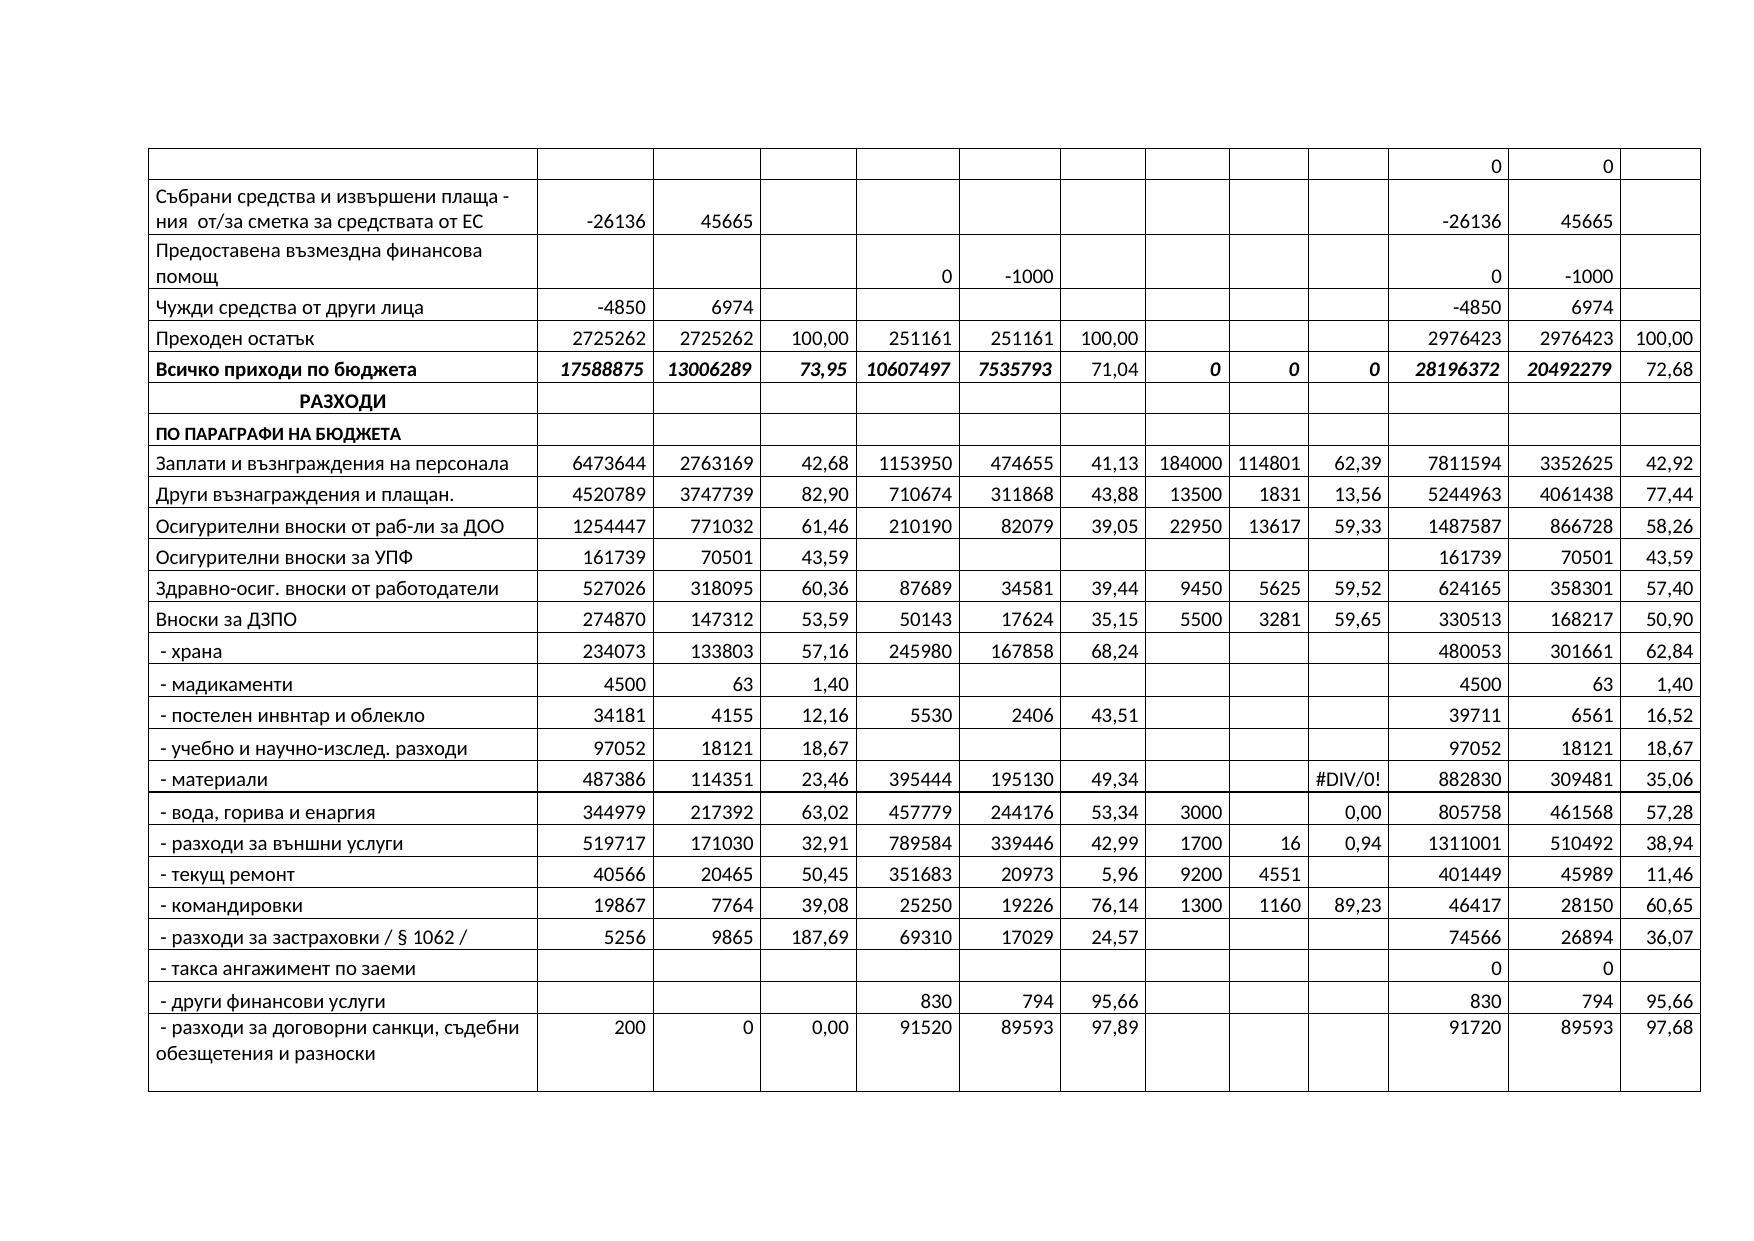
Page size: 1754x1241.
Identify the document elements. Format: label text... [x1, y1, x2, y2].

table_cell 794 [960, 982, 1060, 1013]
table_cell [1061, 289, 1145, 319]
table_cell 168217 [1509, 602, 1620, 632]
table_cell [960, 950, 1060, 981]
table_cell 9450 [1146, 571, 1229, 601]
table_cell [1309, 289, 1388, 319]
table_cell - разходи за външни услуги [149, 825, 537, 856]
table_cell 97052 [538, 729, 653, 760]
table_cell 1,40 [761, 664, 856, 696]
table_cell 0 [1146, 352, 1229, 382]
table_cell 20492279 [1509, 352, 1620, 382]
table_cell 87689 [857, 571, 959, 601]
table_cell - текущ ремонт [149, 857, 537, 887]
table_cell 171030 [654, 825, 760, 856]
table_cell [1230, 149, 1308, 179]
table_cell 100,00 [1621, 321, 1700, 351]
table_cell [1146, 950, 1229, 981]
table_cell 4500 [538, 664, 653, 696]
table_cell [1309, 414, 1388, 444]
table_cell Заплати и възнграждения на персонала [149, 446, 537, 476]
table_cell 167858 [960, 633, 1060, 663]
table_cell 53,34 [1061, 793, 1145, 824]
table_cell 89,23 [1309, 888, 1388, 918]
table_cell 89593 [1509, 1014, 1620, 1091]
table_cell 330513 [1389, 602, 1508, 632]
table_cell - учебно и научно-изслед. разходи [149, 729, 537, 760]
table_cell 50,90 [1621, 602, 1700, 632]
table_cell 830 [857, 982, 959, 1013]
table_cell [1230, 697, 1308, 727]
table_cell [1621, 289, 1700, 319]
table_cell 26894 [1509, 919, 1620, 949]
table_cell - командировки [149, 888, 537, 918]
table_cell 3281 [1230, 602, 1308, 632]
table_cell 61,46 [761, 508, 856, 538]
table_cell 43,88 [1061, 477, 1145, 507]
table_cell [1146, 761, 1229, 791]
table_cell [1146, 149, 1229, 179]
table_cell 244176 [960, 793, 1060, 824]
table_cell [1061, 383, 1145, 413]
table_cell 68,24 [1061, 633, 1145, 663]
table_cell 1700 [1146, 825, 1229, 856]
table_cell 36,07 [1621, 919, 1700, 949]
table_cell 100,00 [761, 321, 856, 351]
table_cell [1309, 729, 1388, 760]
table_cell 91720 [1389, 1014, 1508, 1091]
table_cell 147312 [654, 602, 760, 632]
table_cell 32,91 [761, 825, 856, 856]
table_cell [761, 235, 856, 288]
table_cell 18121 [654, 729, 760, 760]
table_cell 133803 [654, 633, 760, 663]
table_cell 97,68 [1621, 1014, 1700, 1091]
table_cell 34581 [960, 571, 1060, 601]
table_cell 318095 [654, 571, 760, 601]
table_cell 13500 [1146, 477, 1229, 507]
table_cell 41,13 [1061, 446, 1145, 476]
table_cell 5256 [538, 919, 653, 949]
table_cell 45665 [1509, 180, 1620, 234]
table_cell 6974 [654, 289, 760, 319]
table_cell 11,46 [1621, 857, 1700, 887]
table_cell 13006289 [654, 352, 760, 382]
table_cell 0 [1230, 352, 1308, 382]
table_cell 97052 [1389, 729, 1508, 760]
table_cell Преходен остатък [149, 321, 537, 351]
table_cell 161739 [538, 539, 653, 569]
table_cell 57,16 [761, 633, 856, 663]
table_cell Събрани средства и извършени плаща - ния от/за сметка за средствата от ЕС [149, 180, 537, 234]
table_cell [857, 289, 959, 319]
table_cell [538, 950, 653, 981]
table_cell [1509, 383, 1620, 413]
table_cell 18,67 [1621, 729, 1700, 760]
table_cell - постелен инвнтар и облекло [149, 697, 537, 727]
table_cell 5530 [857, 697, 959, 727]
table_cell 95,66 [1061, 982, 1145, 1013]
table_cell 28150 [1509, 888, 1620, 918]
table_cell 59,33 [1309, 508, 1388, 538]
table_cell [1230, 235, 1308, 288]
table_cell 251161 [960, 321, 1060, 351]
table_cell 28196372 [1389, 352, 1508, 382]
table_cell 351683 [857, 857, 959, 887]
table_cell 2725262 [538, 321, 653, 351]
table_cell 50,45 [761, 857, 856, 887]
table_cell 5625 [1230, 571, 1308, 601]
table_cell 2763169 [654, 446, 760, 476]
table_cell [1061, 414, 1145, 444]
table_cell [1230, 180, 1308, 234]
table_cell 95,66 [1621, 982, 1700, 1013]
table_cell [149, 1014, 537, 1091]
table_cell [1061, 149, 1145, 179]
table_cell 20465 [654, 857, 760, 887]
table_cell 3352625 [1509, 446, 1620, 476]
table_cell [1230, 729, 1308, 760]
table_cell 5,96 [1061, 857, 1145, 887]
table_cell [960, 729, 1060, 760]
table_cell -1000 [960, 235, 1060, 288]
table_cell 395444 [857, 761, 959, 791]
table_cell 76,14 [1061, 888, 1145, 918]
table_cell [1230, 383, 1308, 413]
table_cell 39711 [1389, 697, 1508, 727]
table_cell 17588875 [538, 352, 653, 382]
table_cell 0,00 [1309, 793, 1388, 824]
table_cell 457779 [857, 793, 959, 824]
table_cell 311868 [960, 477, 1060, 507]
table_cell 0 [1309, 352, 1388, 382]
table_cell [1230, 950, 1308, 981]
table_cell [1309, 321, 1388, 351]
table_cell ПО ПАРАГРАФИ НА БЮДЖЕТА [149, 414, 537, 444]
table_cell [857, 729, 959, 760]
table_cell [1309, 539, 1388, 569]
table_cell [1146, 539, 1229, 569]
table_cell 100,00 [1061, 321, 1145, 351]
table_cell 210190 [857, 508, 959, 538]
table_cell [1309, 697, 1388, 727]
table_cell [1230, 793, 1308, 824]
table_cell - материали [149, 761, 537, 791]
table_cell [1061, 180, 1145, 234]
table_cell [1146, 289, 1229, 319]
table_cell 184000 [1146, 446, 1229, 476]
table_cell 1300 [1146, 888, 1229, 918]
table_cell 39,05 [1061, 508, 1145, 538]
table_cell [654, 414, 760, 444]
table_cell [761, 383, 856, 413]
table_cell [1389, 383, 1508, 413]
table_cell - храна [149, 633, 537, 663]
table_cell 1487587 [1389, 508, 1508, 538]
table_cell 274870 [538, 602, 653, 632]
table_cell [1146, 919, 1229, 949]
table_cell [1146, 1014, 1229, 1091]
table_cell [857, 149, 959, 179]
table_cell 1831 [1230, 477, 1308, 507]
table_cell 43,59 [761, 539, 856, 569]
table_cell 1153950 [857, 446, 959, 476]
table_cell [1309, 982, 1388, 1013]
table_cell 77,44 [1621, 477, 1700, 507]
table_cell 0 [1509, 950, 1620, 981]
table_cell [761, 982, 856, 1013]
table_cell [857, 539, 959, 569]
table_cell 20973 [960, 857, 1060, 887]
table_cell 805758 [1389, 793, 1508, 824]
table_cell [654, 383, 760, 413]
table_cell 301661 [1509, 633, 1620, 663]
table_cell 24,57 [1061, 919, 1145, 949]
table_cell 309481 [1509, 761, 1620, 791]
table_cell 7811594 [1389, 446, 1508, 476]
table_cell 60,36 [761, 571, 856, 601]
table_cell 13,56 [1309, 477, 1388, 507]
table_cell [1621, 149, 1700, 179]
table_cell Чужди средства от други лица [149, 289, 537, 319]
table_cell [1146, 729, 1229, 760]
table_cell 7764 [654, 888, 760, 918]
table_cell 487386 [538, 761, 653, 791]
table_cell 89593 [960, 1014, 1060, 1091]
table_cell 57,40 [1621, 571, 1700, 601]
table_cell [761, 950, 856, 981]
table_cell 40566 [538, 857, 653, 887]
table_cell [1621, 950, 1700, 981]
table_cell 6974 [1509, 289, 1620, 319]
table_cell - разходи за застраховки / § 1062 / [149, 919, 537, 949]
table_cell 22950 [1146, 508, 1229, 538]
table_cell 63 [654, 664, 760, 696]
table_cell 72,68 [1621, 352, 1700, 382]
table_cell 63,02 [761, 793, 856, 824]
table_cell 71,04 [1061, 352, 1145, 382]
table_cell [1621, 180, 1700, 234]
table_cell 4551 [1230, 857, 1308, 887]
table_cell [960, 180, 1060, 234]
table_cell [1230, 664, 1308, 696]
table_cell - мадикаменти [149, 664, 537, 696]
table_cell [654, 950, 760, 981]
table_cell 0 [1389, 235, 1508, 288]
table_cell [761, 289, 856, 319]
table_cell 9865 [654, 919, 760, 949]
table_cell [1309, 180, 1388, 234]
table_cell 0 [654, 1014, 760, 1091]
table_cell [1509, 414, 1620, 444]
table_cell [149, 149, 537, 179]
table_cell [1146, 633, 1229, 663]
table_cell 114351 [654, 761, 760, 791]
table_cell 519717 [538, 825, 653, 856]
table_cell [1230, 539, 1308, 569]
table_cell [960, 539, 1060, 569]
table_cell 4500 [1389, 664, 1508, 696]
table_cell 18,67 [761, 729, 856, 760]
table_cell [857, 950, 959, 981]
table_cell 59,52 [1309, 571, 1388, 601]
table_cell 771032 [654, 508, 760, 538]
table_cell 245980 [857, 633, 959, 663]
table_cell [857, 180, 959, 234]
table_cell [960, 664, 1060, 696]
table_cell 82079 [960, 508, 1060, 538]
table_cell 789584 [857, 825, 959, 856]
table_cell Здравно-осиг. вноски от работодатели [149, 571, 537, 601]
table_cell 53,59 [761, 602, 856, 632]
table_cell 23,46 [761, 761, 856, 791]
table_cell 830 [1389, 982, 1508, 1013]
table_cell 42,92 [1621, 446, 1700, 476]
table_cell 4520789 [538, 477, 653, 507]
table_cell 461568 [1509, 793, 1620, 824]
table_cell 344979 [538, 793, 653, 824]
table_cell [1309, 235, 1388, 288]
table_cell [1146, 982, 1229, 1013]
table_cell 4061438 [1509, 477, 1620, 507]
table_cell [1061, 539, 1145, 569]
table_cell 17624 [960, 602, 1060, 632]
table_cell 2976423 [1509, 321, 1620, 351]
table_cell 161739 [1389, 539, 1508, 569]
table_cell 251161 [857, 321, 959, 351]
table_cell [1146, 180, 1229, 234]
table_cell [538, 383, 653, 413]
table_cell 42,68 [761, 446, 856, 476]
table_cell [960, 149, 1060, 179]
table_cell 10607497 [857, 352, 959, 382]
table_cell 97,89 [1061, 1014, 1145, 1091]
table_cell 480053 [1389, 633, 1508, 663]
table_cell [1621, 383, 1700, 413]
table_cell Други възнаграждения и плащан. [149, 477, 537, 507]
table_cell [654, 982, 760, 1013]
table_cell [1146, 697, 1229, 727]
table_cell 49,34 [1061, 761, 1145, 791]
table_cell 59,65 [1309, 602, 1388, 632]
table_cell 43,51 [1061, 697, 1145, 727]
table_cell 6473644 [538, 446, 653, 476]
table_cell 62,84 [1621, 633, 1700, 663]
table_cell 2406 [960, 697, 1060, 727]
table_cell 510492 [1509, 825, 1620, 856]
table_cell [761, 149, 856, 179]
table_cell 0 [1389, 950, 1508, 981]
table_cell 19226 [960, 888, 1060, 918]
table_cell [538, 414, 653, 444]
table_cell 42,99 [1061, 825, 1145, 856]
table_cell [1309, 919, 1388, 949]
table_cell -1000 [1509, 235, 1620, 288]
table_cell 19867 [538, 888, 653, 918]
table_cell [538, 982, 653, 1013]
table_cell [857, 383, 959, 413]
table_cell [1061, 664, 1145, 696]
table_cell 527026 [538, 571, 653, 601]
table_cell [960, 383, 1060, 413]
table_cell 1160 [1230, 888, 1308, 918]
table_cell [1146, 414, 1229, 444]
table_cell [1309, 383, 1388, 413]
table_cell [1230, 1014, 1308, 1091]
table_cell [1309, 857, 1388, 887]
table_cell 0 [857, 235, 959, 288]
table_cell 91520 [857, 1014, 959, 1091]
table_cell [1230, 321, 1308, 351]
table_cell 45665 [654, 180, 760, 234]
table_cell -4850 [1389, 289, 1508, 319]
table_cell [1061, 235, 1145, 288]
table_cell 401449 [1389, 857, 1508, 887]
table_cell 2725262 [654, 321, 760, 351]
table_cell [1309, 664, 1388, 696]
table_cell 38,94 [1621, 825, 1700, 856]
table_cell [1146, 321, 1229, 351]
table_cell 70501 [1509, 539, 1620, 569]
table_cell 9200 [1146, 857, 1229, 887]
table_cell 35,15 [1061, 602, 1145, 632]
table_cell 58,26 [1621, 508, 1700, 538]
table_cell 34181 [538, 697, 653, 727]
table_cell Осигурителни вноски от раб-ли за ДОО [149, 508, 537, 538]
table_cell 39,44 [1061, 571, 1145, 601]
table_cell 200 [538, 1014, 653, 1091]
table_cell Всичко приходи по бюджета [149, 352, 537, 382]
table_cell 4155 [654, 697, 760, 727]
table_cell 35,06 [1621, 761, 1700, 791]
table_cell 866728 [1509, 508, 1620, 538]
table_cell 195130 [960, 761, 1060, 791]
table_cell [1061, 950, 1145, 981]
table_cell [538, 235, 653, 288]
table_cell 73,95 [761, 352, 856, 382]
table_cell Осигурителни вноски за УПФ [149, 539, 537, 569]
table_cell [654, 149, 760, 179]
table_cell [1230, 982, 1308, 1013]
table_cell 1311001 [1389, 825, 1508, 856]
table_cell 0 [1389, 149, 1508, 179]
table_cell 74566 [1389, 919, 1508, 949]
table_cell 474655 [960, 446, 1060, 476]
table_cell 16,52 [1621, 697, 1700, 727]
table_cell 187,69 [761, 919, 856, 949]
table_cell 16 [1230, 825, 1308, 856]
table_cell 46417 [1389, 888, 1508, 918]
table_cell 1,40 [1621, 664, 1700, 696]
table_cell 0,00 [761, 1014, 856, 1091]
table_cell [1309, 633, 1388, 663]
table_cell 339446 [960, 825, 1060, 856]
table_cell [1309, 1014, 1388, 1091]
table_cell [960, 414, 1060, 444]
table_cell 358301 [1509, 571, 1620, 601]
table_cell [1230, 414, 1308, 444]
table_cell [1230, 633, 1308, 663]
table_cell 82,90 [761, 477, 856, 507]
table_cell 69310 [857, 919, 959, 949]
table_cell [1621, 414, 1700, 444]
table_cell [761, 180, 856, 234]
table_cell [960, 289, 1060, 319]
table_cell 18121 [1509, 729, 1620, 760]
table_cell 114801 [1230, 446, 1308, 476]
table_cell - такса ангажимент по заеми [149, 950, 537, 981]
table_cell [1309, 950, 1388, 981]
table_cell [538, 149, 653, 179]
table_cell 6561 [1509, 697, 1620, 727]
table_cell РАЗХОДИ [149, 383, 537, 413]
table_cell 624165 [1389, 571, 1508, 601]
table_cell 2976423 [1389, 321, 1508, 351]
table_cell 5500 [1146, 602, 1229, 632]
table_cell 217392 [654, 793, 760, 824]
table_cell 7535793 [960, 352, 1060, 382]
table_cell 43,59 [1621, 539, 1700, 569]
table_cell [1061, 729, 1145, 760]
table_cell 63 [1509, 664, 1620, 696]
table_cell 3000 [1146, 793, 1229, 824]
table_cell [1146, 235, 1229, 288]
table_cell 12,16 [761, 697, 856, 727]
table_cell - други финансови услуги [149, 982, 537, 1013]
table_cell [1309, 149, 1388, 179]
table_cell 62,39 [1309, 446, 1388, 476]
table_cell [1230, 919, 1308, 949]
table_cell -26136 [1389, 180, 1508, 234]
table_cell 0,94 [1309, 825, 1388, 856]
table_cell [1146, 383, 1229, 413]
table_cell [857, 664, 959, 696]
table_cell Вноски за ДЗПО [149, 602, 537, 632]
table_cell #DIV/0! [1309, 761, 1388, 791]
table_cell 710674 [857, 477, 959, 507]
table_cell [1230, 761, 1308, 791]
table_cell 882830 [1389, 761, 1508, 791]
table_cell 17029 [960, 919, 1060, 949]
table_cell 45989 [1509, 857, 1620, 887]
table_cell 60,65 [1621, 888, 1700, 918]
table_cell 3747739 [654, 477, 760, 507]
table_cell [857, 414, 959, 444]
table_cell [1621, 235, 1700, 288]
table_cell -4850 [538, 289, 653, 319]
table_cell 50143 [857, 602, 959, 632]
table_cell 234073 [538, 633, 653, 663]
table_cell 5244963 [1389, 477, 1508, 507]
table_cell -26136 [538, 180, 653, 234]
table_cell 13617 [1230, 508, 1308, 538]
table_cell [761, 414, 856, 444]
table_cell [1146, 664, 1229, 696]
table_cell 25250 [857, 888, 959, 918]
table_cell [1230, 289, 1308, 319]
table_cell [654, 235, 760, 288]
table_cell 0 [1509, 149, 1620, 179]
table_cell 1254447 [538, 508, 653, 538]
table_cell Предоставена възмездна финансова помощ [149, 235, 537, 288]
table_cell - вода, горива и енаргия [149, 793, 537, 824]
table_cell 70501 [654, 539, 760, 569]
table_cell 794 [1509, 982, 1620, 1013]
table_cell 39,08 [761, 888, 856, 918]
table_cell 57,28 [1621, 793, 1700, 824]
table_cell [1389, 414, 1508, 444]
